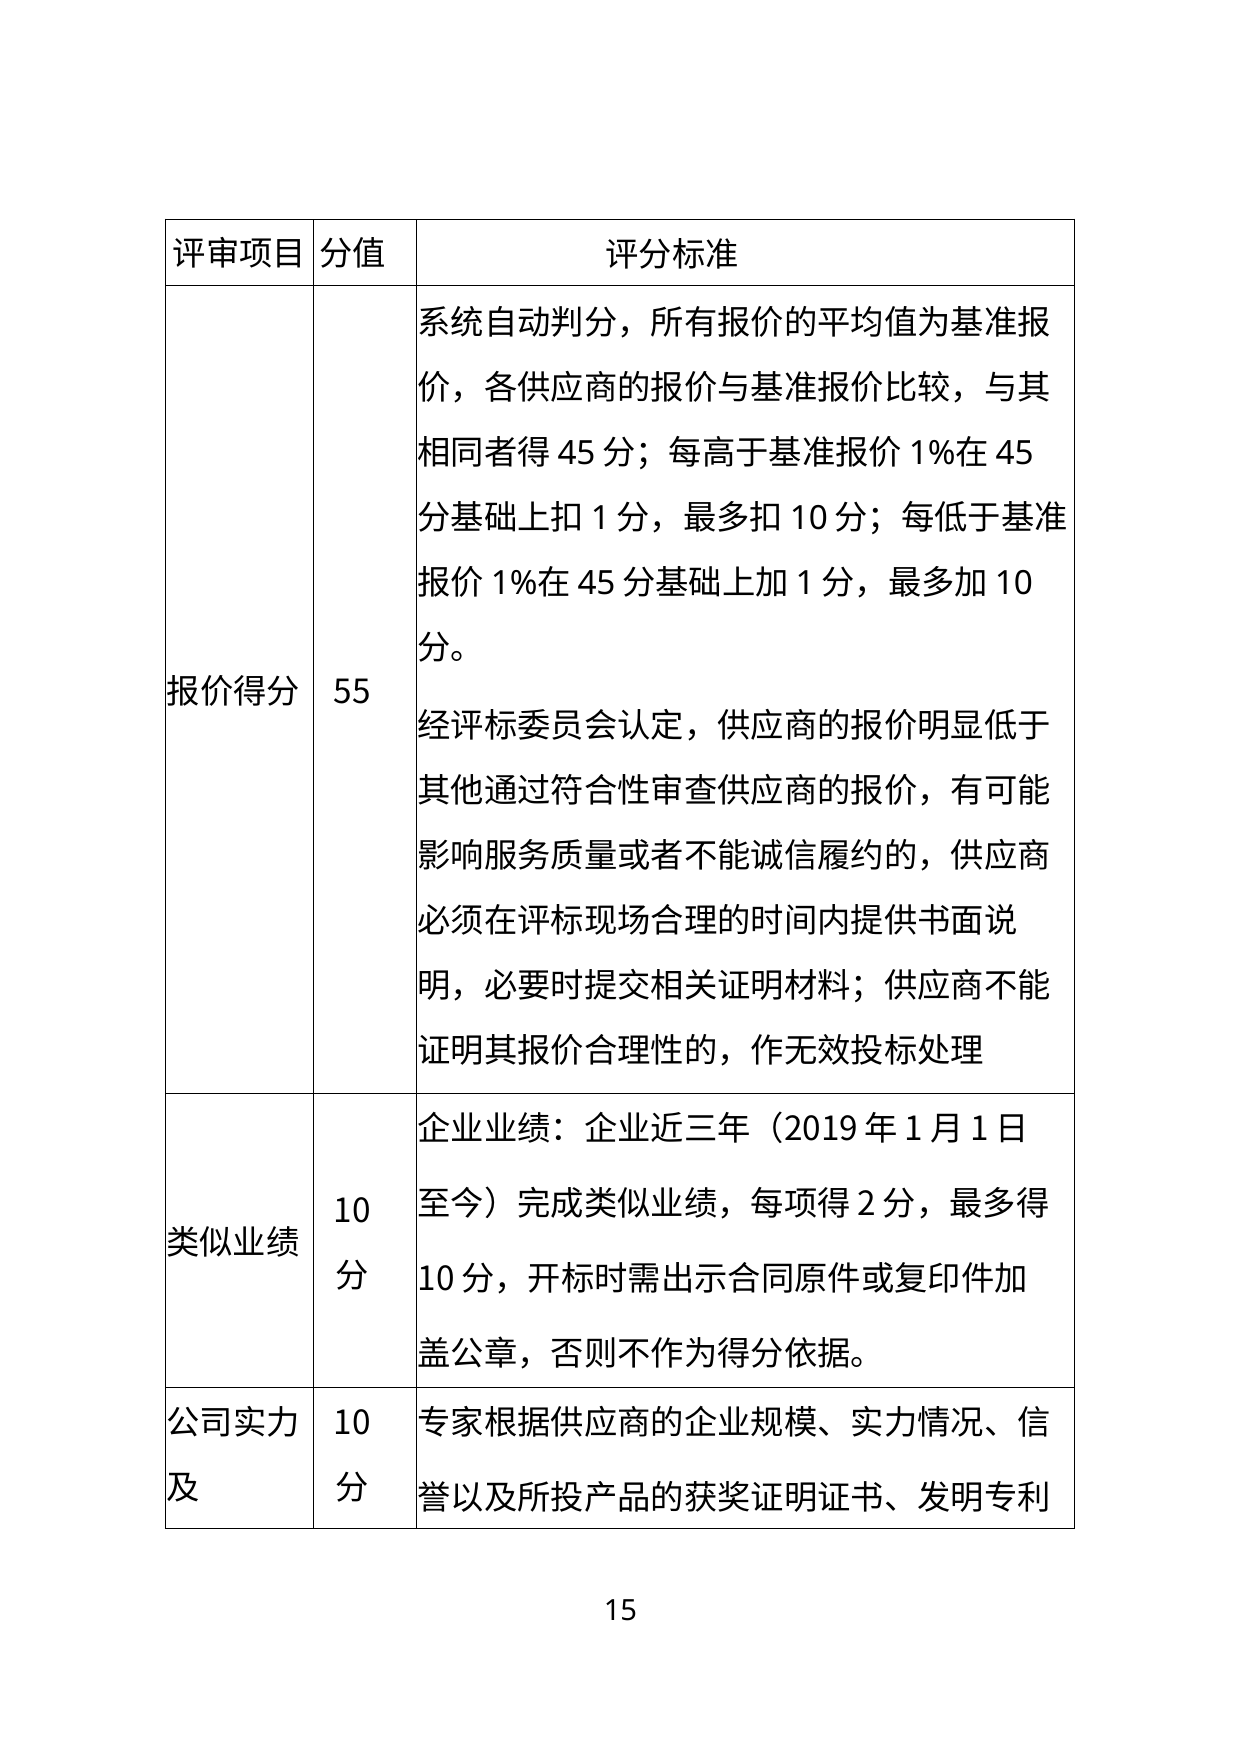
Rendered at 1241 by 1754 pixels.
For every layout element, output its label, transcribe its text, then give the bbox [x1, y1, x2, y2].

table_cell 公司实力及 [166, 1388, 313, 1527]
table_cell 10分 [314, 1388, 416, 1527]
table_cell 类似业绩 [166, 1094, 313, 1387]
table_cell 55 [314, 286, 416, 1093]
table_cell 企业业绩：企业近三年（2019年1月1日至今）完成类似业绩，每项得2分，最多得10分，开标时需出示合同原件或复印件加盖公章，否则不作为得分依据。 [417, 1094, 1074, 1387]
table_header 评分标准 [417, 220, 1074, 284]
table_header 分值 [314, 220, 416, 284]
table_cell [417, 1388, 1074, 1527]
table_cell 10分 [314, 1094, 416, 1387]
table_header 评审项目 [166, 220, 313, 284]
table_cell 系统自动判分，所有报价的平均值为基准报价，各供应商的报价与基准报价比较，与其相同者得45分；每高于基准报价1%在45分基础上扣1分，最多扣10分；每低于基准报价1%在45分基础上加1分，最多加10分。 经评标委员会认定，供应商的报价明显低于其他通过符合性审查供应商的报价，有可能影响服务质量或者不能诚信履约的，供应商必须在评标现场合理的时间内提供书面说明，必要时提交相关证明材料；供应商不能证明其报价合理性的，作无效投标处理 [417, 286, 1074, 1093]
table_cell 报价得分 [166, 286, 313, 1093]
